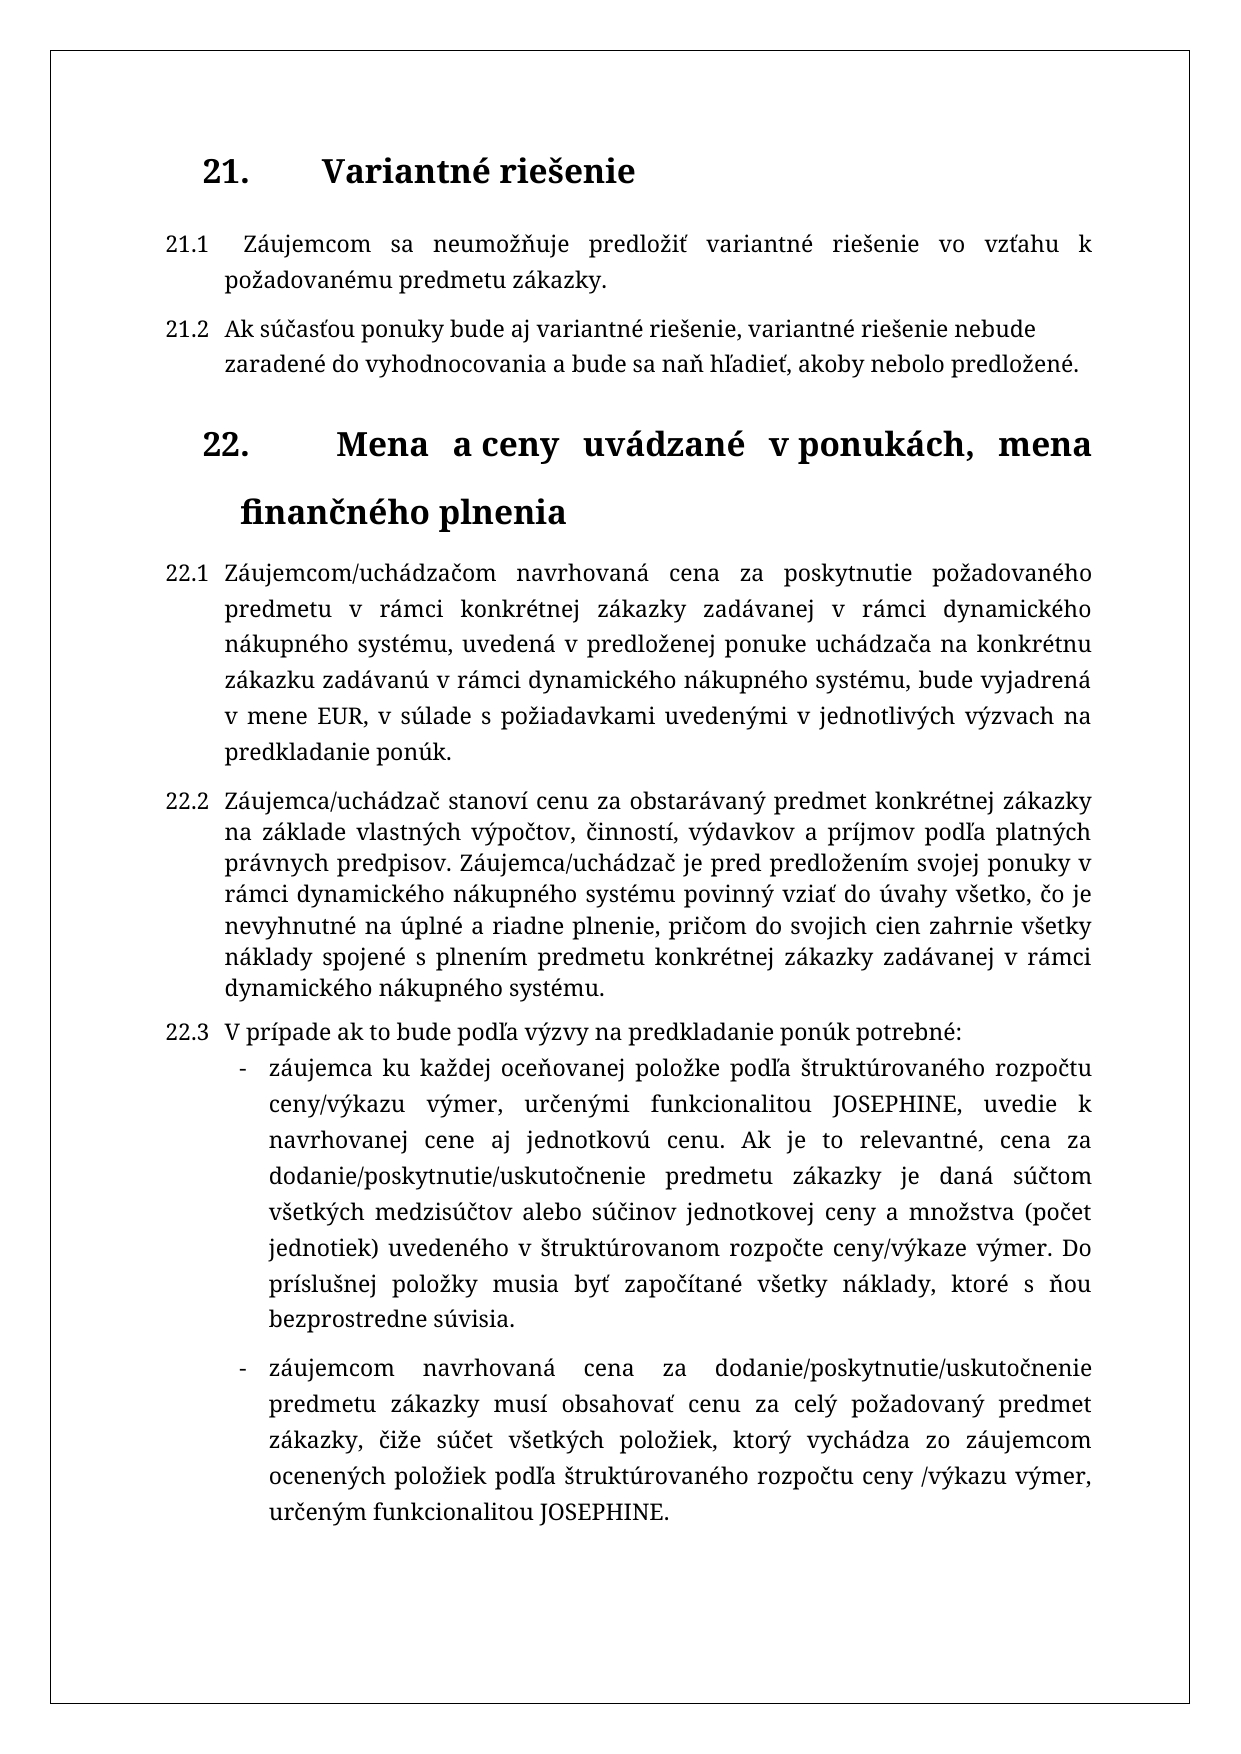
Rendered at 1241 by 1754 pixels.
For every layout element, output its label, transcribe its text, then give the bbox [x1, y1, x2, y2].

text 22.3 V prípade ak to bude podľa výzvy na predkladanie ponúk potrebné: [165, 1016, 1093, 1047]
text - záujemcom navrhovaná cena za dodanie/poskytnutie/uskutočnenie predmetu zákazky musí obsahovať cenu za celý požadovaný predmet zákazky, čiže súčet všetkých položiek, ktorý vychádza zo záujemcom ocenených položiek podľa štruktúrovaného rozpočtu ceny /výkazu výmer, určeným funkcionalitou JOSEPHINE. [239, 1352, 1093, 1527]
text 21.2 Ak súčasťou ponuky bude aj variantné riešenie, variantné riešenie nebude zaradené do vyhodnocovania a bude sa naň hľadieť, akoby nebolo predložené. [165, 312, 1093, 380]
text - záujemca ku každej oceňovanej položke podľa štruktúrovaného rozpočtu ceny/výkazu výmer, určenými funkcionalitou JOSEPHINE, uvedie k navrhovanej cene aj jednotkovú cenu. Ak je to relevantné, cena za dodanie/poskytnutie/uskutočnenie predmetu zákazky je daná súčtom všetkých medzisúčtov alebo súčinov jednotkovej ceny a množstva (počet jednotiek) uvedeného v štruktúrovanom rozpočte ceny/výkaze výmer. Do príslušnej položky musia byť započítané všetky náklady, ktoré s ňou bezprostredne súvisia. [239, 1052, 1093, 1335]
subtitle Variantné riešenie [203, 147, 1093, 193]
text 21.1 Záujemcom sa neumožňuje predložiť variantné riešenie vo vzťahu k požadovanému predmetu zákazky. [165, 228, 1093, 295]
subtitle Mena a ceny uvádzané v ponukách, mena finančného plnenia [203, 420, 1093, 534]
text 22.1 Záujemcom/uchádzačom navrhovaná cena za poskytnutie požadovaného predmetu v rámci konkrétnej zákazky zadávanej v rámci dynamického nákupného systému, uvedená v predloženej ponuke uchádzača na konkrétnu zákazku zadávanú v rámci dynamického nákupného systému, bude vyjadrená v mene EUR, v súlade s požiadavkami uvedenými v jednotlivých výzvach na predkladanie ponúk. [165, 557, 1093, 767]
text 22.2 Záujemca/uchádzač stanoví cenu za obstarávaný predmet konkrétnej zákazky na základe vlastných výpočtov, činností, výdavkov a príjmov podľa platných právnych predpisov. Záujemca/uchádzač je pred predložením svojej ponuky v rámci dynamického nákupného systému povinný vziať do úvahy všetko, čo je nevyhnutné na úplné a riadne plnenie, pričom do svojich cien zahrnie všetky náklady spojené s plnením predmetu konkrétnej zákazky zadávanej v rámci dynamického nákupného systému. [165, 785, 1093, 1003]
